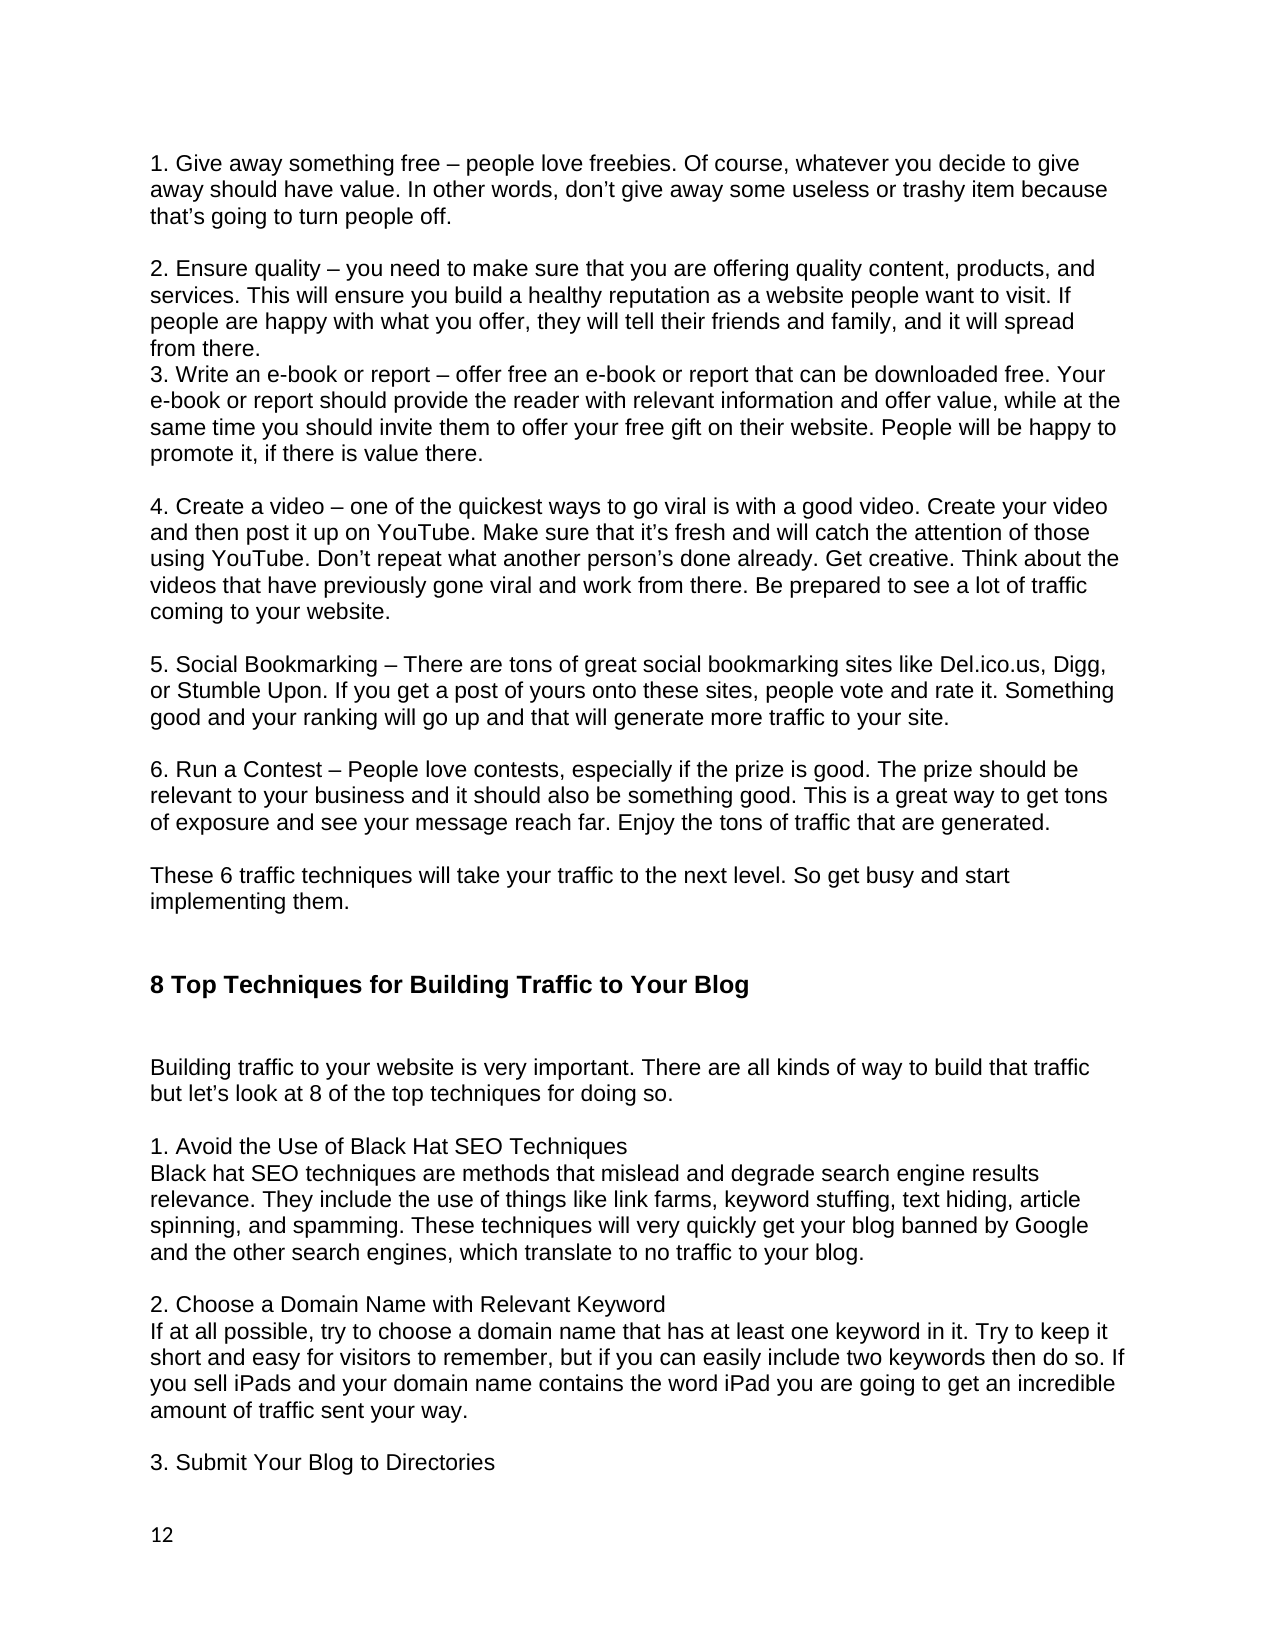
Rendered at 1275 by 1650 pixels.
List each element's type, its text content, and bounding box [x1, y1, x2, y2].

text 1. Avoid the Use of Black Hat SEO Techniques [150, 1133, 1125, 1159]
subtitle 8 Top Techniques for Building Traffic to Your Blog [150, 970, 1125, 998]
text 5. Social Bookmarking – There are tons of great social bookmarking sites like Del.ico.us, Digg, or Stumble Upon. If you get a post of yours onto these sites, people vote and rate it. Something good and your ranking will go up and that will generate more traffic to your site. [150, 651, 1125, 730]
text Building traffic to your website is very important. There are all kinds of way to build that traffic but let’s look at 8 of the top techniques for doing so. [150, 1054, 1125, 1107]
text These 6 traffic techniques will take your traffic to the next level. So get busy and start implementing them. [150, 862, 1125, 914]
text Black hat SEO techniques are methods that mislead and degrade search engine results relevance. They include the use of things like link farms, keyword stuffing, text hiding, article spinning, and spamming. These techniques will very quickly get your blog banned by Google and the other search engines, which translate to no traffic to your blog. [150, 1159, 1125, 1265]
text 2. Choose a Domain Name with Relevant Keyword [150, 1291, 1125, 1318]
text 3. Submit Your Blog to Directories [150, 1449, 1125, 1476]
text 6. Run a Contest – People love contests, especially if the prize is good. The prize should be relevant to your business and it should also be something good. This is a great way to get tons of exposure and see your message reach far. Enjoy the tons of traffic that are generated. [150, 756, 1125, 835]
text 1. Give away something free – people love freebies. Of course, whatever you decide to give away should have value. In other words, don’t give away some useless or trashy item because that’s going to turn people off. [150, 150, 1125, 229]
text 3. Write an e-book or report – offer free an e-book or report that can be downloaded free. Your e-book or report should provide the reader with relevant information and offer value, while at the same time you should invite them to offer your free gift on their website. People will be happy to promote it, if there is value there. [150, 361, 1125, 466]
text If at all possible, try to choose a domain name that has at least one keyword in it. Try to keep it short and easy for visitors to remember, but if you can easily include two keywords then do so. If you sell iPads and your domain name contains the word iPad you are going to get an incredible amount of traffic sent your way. [150, 1318, 1125, 1423]
text 4. Create a video – one of the quickest ways to go viral is with a good video. Create your video and then post it up on YouTube. Make sure that it’s fresh and will catch the attention of those using YouTube. Don’t repeat what another person’s done already. Get creative. Think about the videos that have previously gone viral and work from there. Be prepared to see a lot of traffic coming to your website. [150, 493, 1125, 624]
text 2. Ensure quality – you need to make sure that you are offering quality content, products, and services. This will ensure you build a healthy reputation as a website people want to visit. If people are happy with what you offer, they will tell their friends and family, and it will spread from there. [150, 255, 1125, 361]
